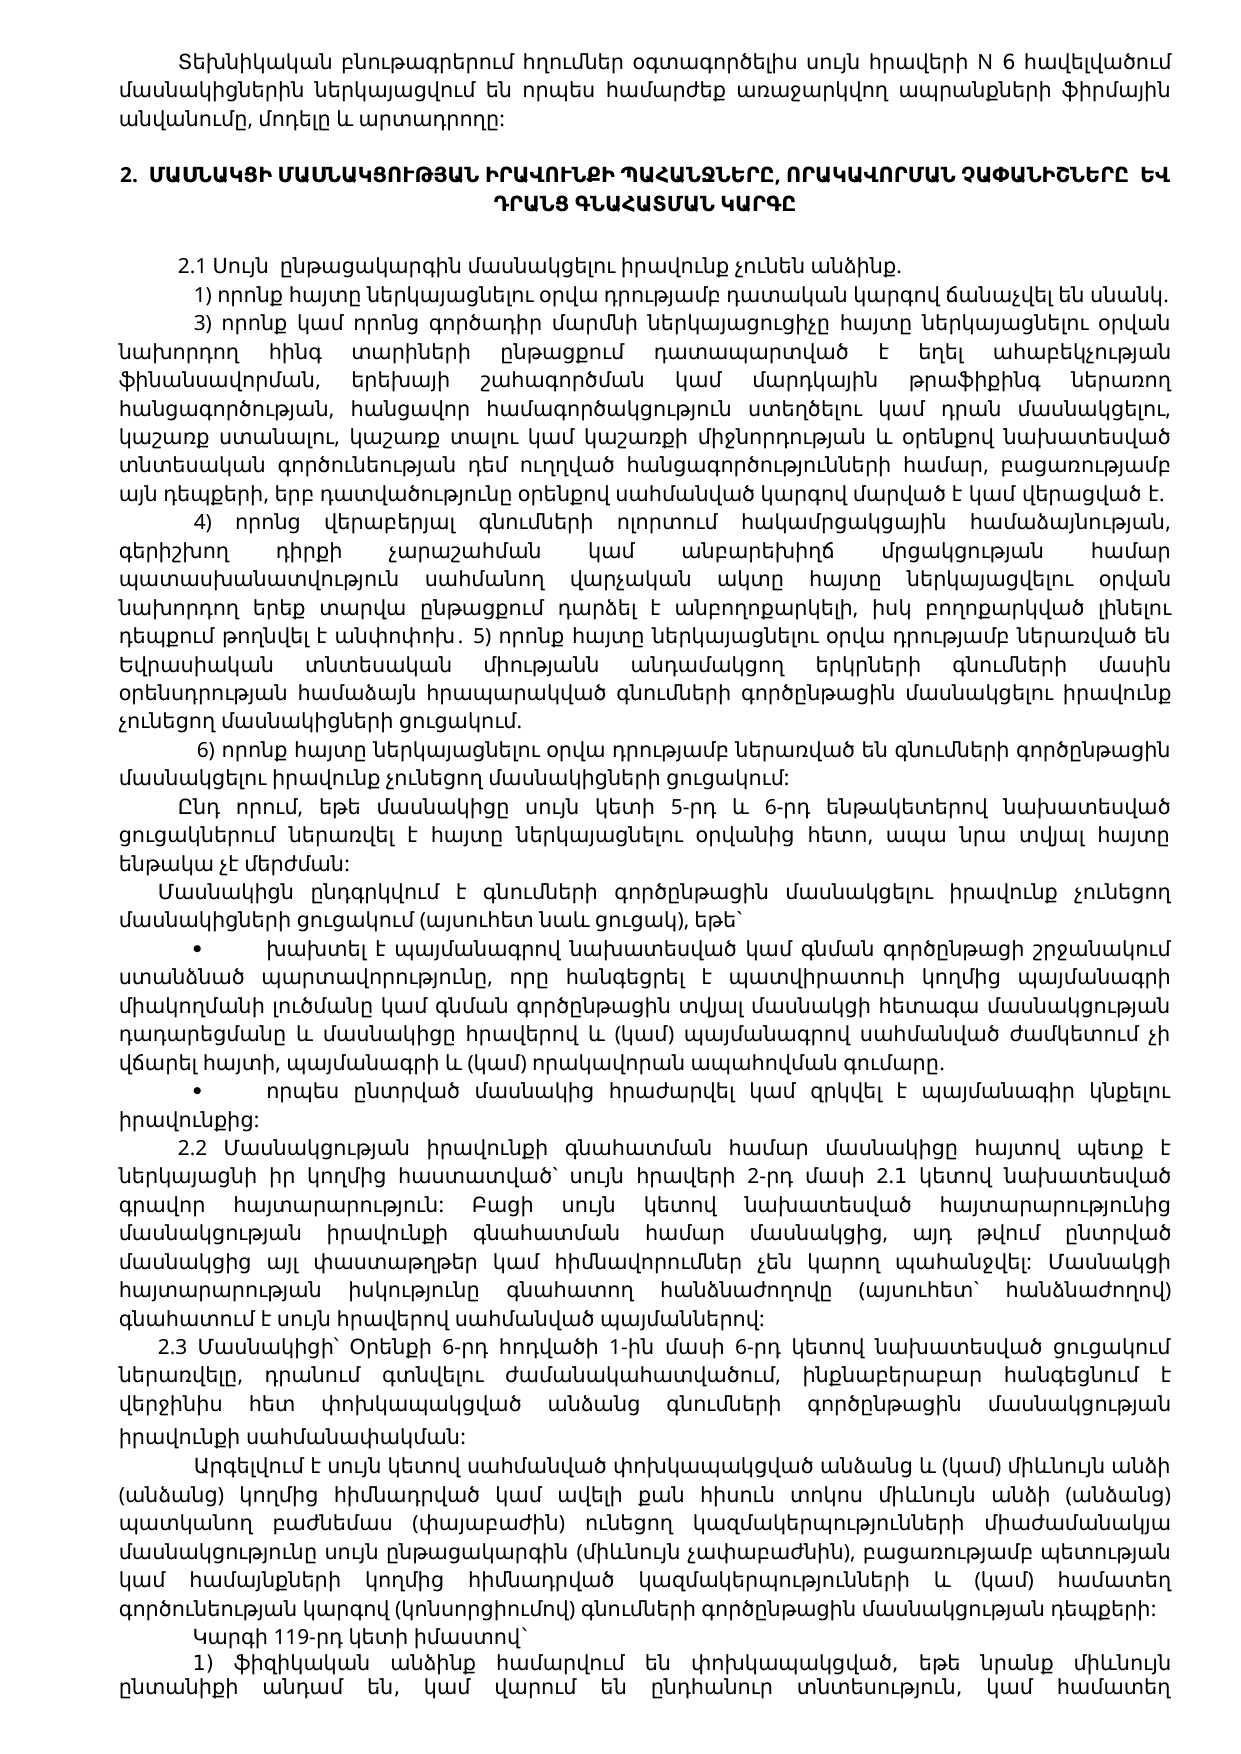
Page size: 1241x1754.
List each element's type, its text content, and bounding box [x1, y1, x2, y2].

list խախտել է պայմանագրով նախատեսված կամ գնման գործընթացի շրջանակում ստանձնած պարտավորությունը, որը հանգեցրել է պատվիրատուի կողմից պայմանագրի միակողմանի լուծմանը կամ գնման գործընթացին տվյալ մասնակցի հետագա մասնակցության դադարեցմանը և մասնակիցը հրավերով և (կամ) պայմանագրով սահմանված ժամկետում չի վճարել հայտի, պայմանագրի և (կամ) որակավորան ապահովման գումարը. [118, 934, 1171, 1076]
text 2.3 Մասնակիցի՝ Օրենքի 6-րդ հոդվածի 1-ին մասի 6-րդ կետով նախատեսված ցուցակում ներառվելը, դրանում գտնվելու ժամանակահատվածում, ինքնաբերաբար հանգեցնում է վերջինիս հետ փոխկապակցված անձանց գնումների գործընթացին մասնակցության իրավունքի սահմանափակման: [118, 1332, 1171, 1452]
text Մասնակիցն ընդգրկվում է գնումների գործընթացին մասնակցելու իրավունք չունեցող մասնակիցների ցուցակում (այսուհետ նաև ցուցակ), եթե` [118, 877, 1171, 934]
text 6) որոնք հայտը ներկայացնելու օրվա դրությամբ ներառված են գնումների գործընթացին մասնակցելու իրավունք չունեցող մասնակիցների ցուցակում: [118, 735, 1171, 792]
text 2.2 Մասնակցության իրավունքի գնահատման համար մասնակիցը հայտով պետք է ներկայացնի իր կողմից հաստատված` սույն հրավերի 2-րդ մասի 2.1 կետով նախատեսված գրավոր հայտարարություն: Բացի սույն կետով նախատեսված հայտարարությունից մասնակցության իրավունքի գնահատման համար մասնակցից, այդ թվում ընտրված մասնակցից այլ փաստաթղթեր կամ հիմնավորումներ չեն կարող պահանջվել: Մասնակցի հայտարարության իսկությունը գնահատող հանձնաժողովը (այսուհետ` հանձնաժողով) գնահատում է սույն հրավերով սահմանված պայմաններով: [118, 1133, 1171, 1332]
list որպես ընտրված մասնակից հրաժարվել կամ զրկվել է պայմանագիր կնքելու իրավունքից: [118, 1076, 1171, 1133]
text 3) որոնք կամ որոնց գործադիր մարմնի ներկայացուցիչը հայտը ներկայացնելու օրվան նախորդող հինգ տարիների ընթացքում դատապարտված է եղել ահաբեկչության ֆինանսավորման, երեխայի շահագործման կամ մարդկային թրաֆիքինգ ներառող հանցագործության, հանցավոր համագործակցություն ստեղծելու կամ դրան մասնակցելու, կաշառք ստանալու, կաշառք տալու կամ կաշառքի միջնորդության և օրենքով նախատեսված տնտեսական գործունեության դեմ ուղղված հանցագործությունների համար, բացառությամբ այն դեպքերի, երբ դատվածությունը օրենքով սահմանված կարգով մարված է կամ վերացված է. [118, 308, 1171, 507]
text 4) որոնց վերաբերյալ գնումների ոլորտում հակամրցակցային համաձայնության, գերիշխող դիրքի չարաշահման կամ անբարեխիղճ մրցակցության համար պատասխանատվություն սահմանող վարչական ակտը հայտը ներկայացվելու օրվան նախորդող երեք տարվա ընթացքում դարձել է անբողոքարկելի, իսկ բողոքարկված լինելու դեպքում թողնվել է անփոփոխ․ 5) որոնք հայտը ներկայացնելու օրվա դրությամբ ներառված են Եվրասիական տնտեսական միությանն անդամակցող երկրների գնումների մասին օրենսդրության համաձայն հրապարակված գնումների գործընթացին մասնակցելու իրավունք չունեցող մասնակիցների ցուցակում. [118, 507, 1171, 735]
text Արգելվում է սույն կետով սահմանված փոխկապակցված անձանց և (կամ) միևնույն անձի (անձանց) կողմից հիմնադրված կամ ավելի քան հիսուն տոկոս միևնույն անձի (անձանց) պատկանող բաժնեմաս (փայաբաժին) ունեցող կազմակերպությունների միաժամանակյա մասնակցությունը սույն ընթացակարգին (միևնույն չափաբաժնին), բացառությամբ պետության կամ համայնքների կողմից հիմնադրված կազմակերպությունների և (կամ) համատեղ գործունեության կարգով (կոնսորցիումով) գնումների գործընթացին մասնակցության դեպքերի: [118, 1452, 1171, 1622]
text 2. ՄԱՍՆԱԿՑԻ ՄԱՍՆԱԿՑՈՒԹՅԱՆ ԻՐԱՎՈՒՆՔԻ ՊԱՀԱՆՋՆԵՐԸ, ՈՐԱԿԱՎՈՐՄԱՆ ՉԱՓԱՆԻՇՆԵՐԸ ԵՎ ԴՐԱՆՑ ԳՆԱՀԱՏՄԱՆ ԿԱՐԳԸ [118, 161, 1171, 217]
text Կարգի 119-րդ կետի իմաստով` [118, 1622, 1171, 1651]
text 2.1 Սույն ընթացակարգին մասնակցելու իրավունք չունեն անձինք. [118, 252, 1171, 280]
text Ընդ որում, եթե մասնակիցը սույն կետի 5-րդ և 6-րդ ենթակետերով նախատեսված ցուցակներում ներառվել է հայտը ներկայացնելու օրվանից հետո, ապա նրա տվյալ հայտը ենթակա չէ մերժման: [118, 792, 1171, 877]
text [118, 1651, 1171, 1699]
text Տեխնիկական բնութագրերում հղումներ օգտագործելիս սույն հրավերի N 6 հավելվածում մասնակիցներին ներկայացվում են որպես համարժեք առաջարկվող ապրանքների ֆիրմային անվանումը, մոդելը և արտադրողը: [118, 47, 1171, 132]
text 1) որոնք հայտը ներկայացնելու օրվա դրությամբ դատական կարգով ճանաչվել են սնանկ. [118, 280, 1171, 308]
